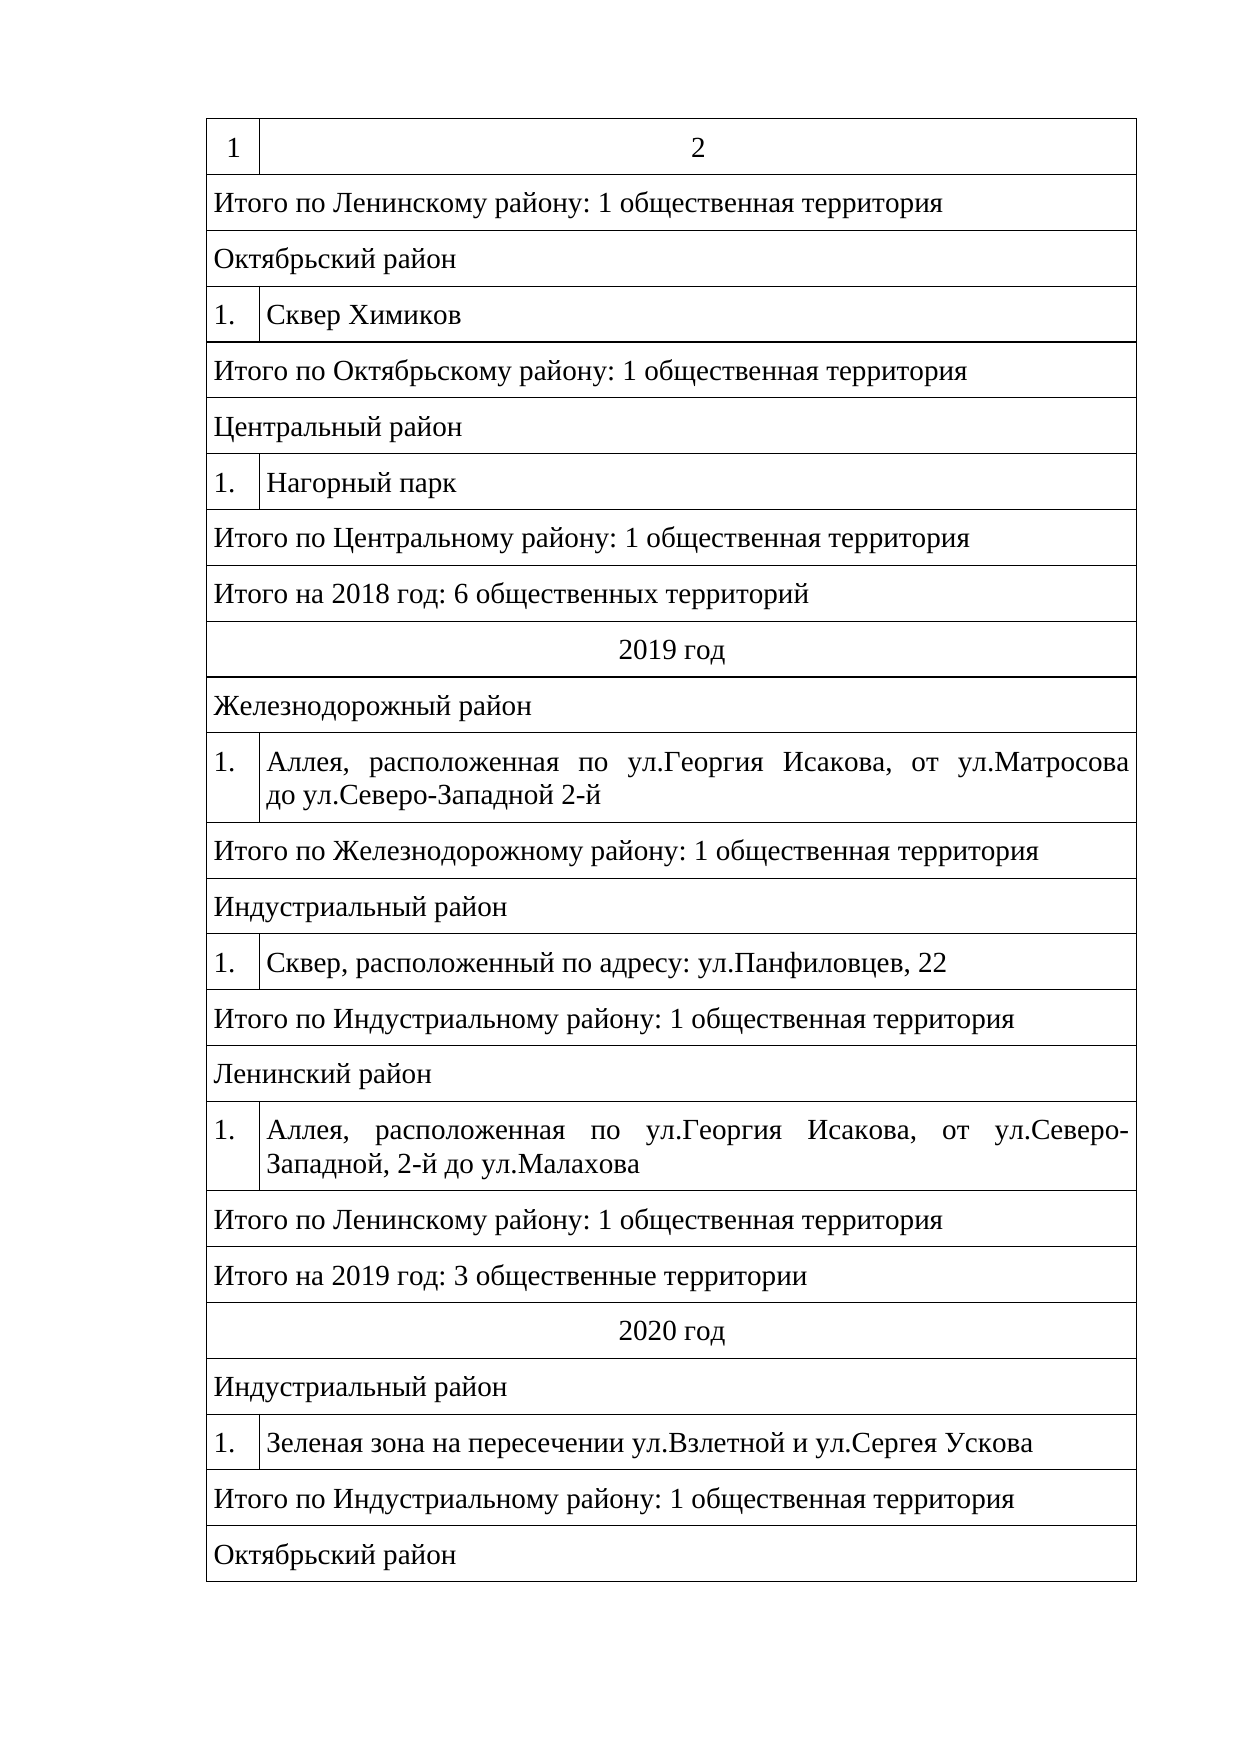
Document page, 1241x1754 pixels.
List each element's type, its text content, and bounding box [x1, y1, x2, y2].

table_cell 2020 год [207, 1303, 1136, 1358]
table_cell Аллея, расположенная по ул.Георгия Исакова, от ул.Матросова до ул.Северо-Западной 2-й [260, 733, 1136, 822]
table_cell Индустриальный район [207, 879, 1136, 933]
table_cell Индустриальный район [207, 1359, 1136, 1413]
table_cell Сквер, расположенный по адресу: ул.Панфиловцев, 22 [260, 934, 1136, 989]
table_cell Итого по Индустриальному району: 1 общественная территория [207, 1470, 1136, 1525]
table_header 1 [207, 119, 259, 174]
table_cell Аллея, расположенная по ул.Георгия Исакова, от ул.Северо-Западной, 2-й до ул.Малахова [260, 1102, 1136, 1190]
table_cell Октябрьский район [207, 1526, 1136, 1581]
table_cell Нагорный парк [260, 454, 1136, 509]
table_cell Сквер Химиков [260, 287, 1136, 341]
table_cell 1. [207, 454, 259, 509]
table_cell Железнодорожный район [207, 678, 1136, 732]
table_cell 2019 год [207, 622, 1136, 676]
table_cell 1. [207, 287, 259, 341]
table_cell 1. [207, 733, 259, 822]
table_cell Итого по Центральному району: 1 общественная территория [207, 510, 1136, 565]
table_cell Итого по Индустриальному району: 1 общественная территория [207, 990, 1136, 1045]
table_cell Итого на 2018 год: 6 общественных территорий [207, 566, 1136, 621]
table_cell Итого по Железнодорожному району: 1 общественная территория [207, 823, 1136, 877]
table_cell Итого по Ленинскому району: 1 общественная территория [207, 1191, 1136, 1246]
table_cell Зеленая зона на пересечении ул.Взлетной и ул.Сергея Ускова [260, 1415, 1136, 1469]
table_cell Итого по Октябрьскому району: 1 общественная территория [207, 343, 1136, 397]
table_cell Центральный район [207, 398, 1136, 453]
table_cell Итого по Ленинскому району: 1 общественная территория [207, 175, 1136, 230]
table_cell Итого на 2019 год: 3 общественные территории [207, 1247, 1136, 1302]
table_cell Октябрьский район [207, 231, 1136, 286]
table_cell Ленинский район [207, 1046, 1136, 1101]
table_cell 1. [207, 934, 259, 989]
table_header 2 [260, 119, 1136, 174]
table_cell 1. [207, 1102, 259, 1190]
table_cell 1. [207, 1415, 259, 1469]
